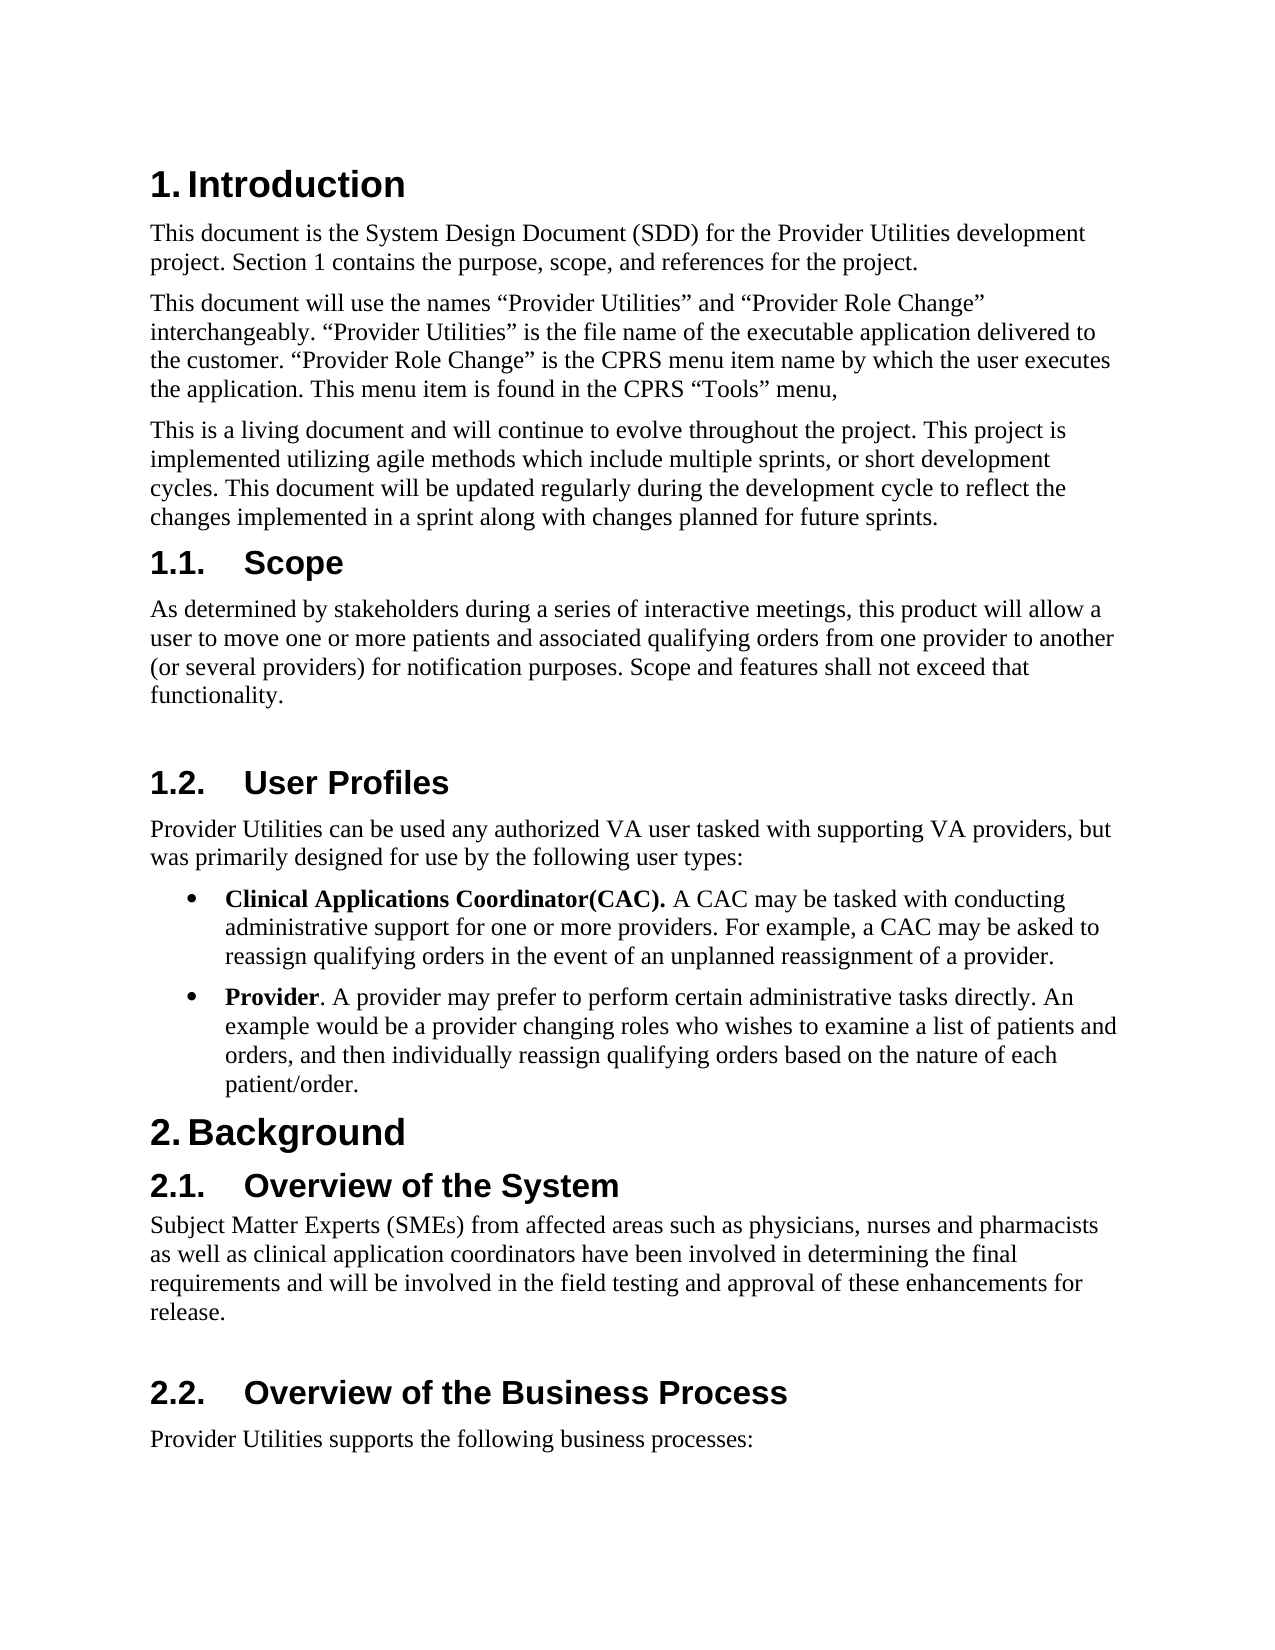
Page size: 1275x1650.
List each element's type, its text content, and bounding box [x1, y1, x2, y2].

subtitle User Profiles [150, 763, 1125, 801]
list Provider. A provider may prefer to perform certain administrative tasks directly. An example would be a provider changing roles who wishes to examine a list of patients and orders, and then individually reassign qualifying orders based on the nature of each patient/order. [187, 982, 1125, 1097]
subtitle Introduction [150, 162, 1125, 206]
text This document is the System Design Document (SDD) for the Provider Utilities development project. Section 1 contains the purpose, scope, and references for the project. [150, 218, 1125, 276]
text This is a living document and will continue to evolve throughout the project. This project is implemented utilizing agile methods which include multiple sprints, or short development cycles. This document will be updated regularly during the development cycle to reflect the changes implemented in a sprint along with changes planned for future sprints. [150, 416, 1125, 531]
text Provider Utilities supports the following business processes: [150, 1424, 1125, 1452]
subtitle Background [150, 1110, 1125, 1153]
text Provider Utilities can be used any authorized VA user tasked with supporting VA providers, but was primarily designed for use by the following user types: [150, 814, 1125, 871]
text As determined by stakeholders during a series of interactive meetings, this product will allow a user to move one or more patients and associated qualifying orders from one provider to another (or several providers) for notification purposes. Scope and features shall not exceed that functionality. [150, 594, 1125, 709]
text This document will use the names “Provider Utilities” and “Provider Role Change” interchangeably. “Provider Utilities” is the file name of the executable application delivered to the customer. “Provider Role Change” is the CPRS menu item name by which the user executes the application. This menu item is found in the CPRS “Tools” menu, [150, 288, 1125, 403]
list Clinical Applications Coordinator(CAC). A CAC may be tasked with conducting administrative support for one or more providers. For example, a CAC may be asked to reassign qualifying orders in the event of an unplanned reassignment of a provider. [187, 884, 1125, 970]
subtitle Overview of the System [150, 1166, 1125, 1204]
text Subject Matter Experts (SMEs) from affected areas such as physicians, nurses and pharmacists as well as clinical application coordinators have been involved in determining the final requirements and will be involved in the field testing and approval of these enhancements for release. [150, 1210, 1125, 1325]
subtitle Scope [150, 543, 1125, 582]
subtitle Overview of the Business Process [150, 1373, 1125, 1411]
